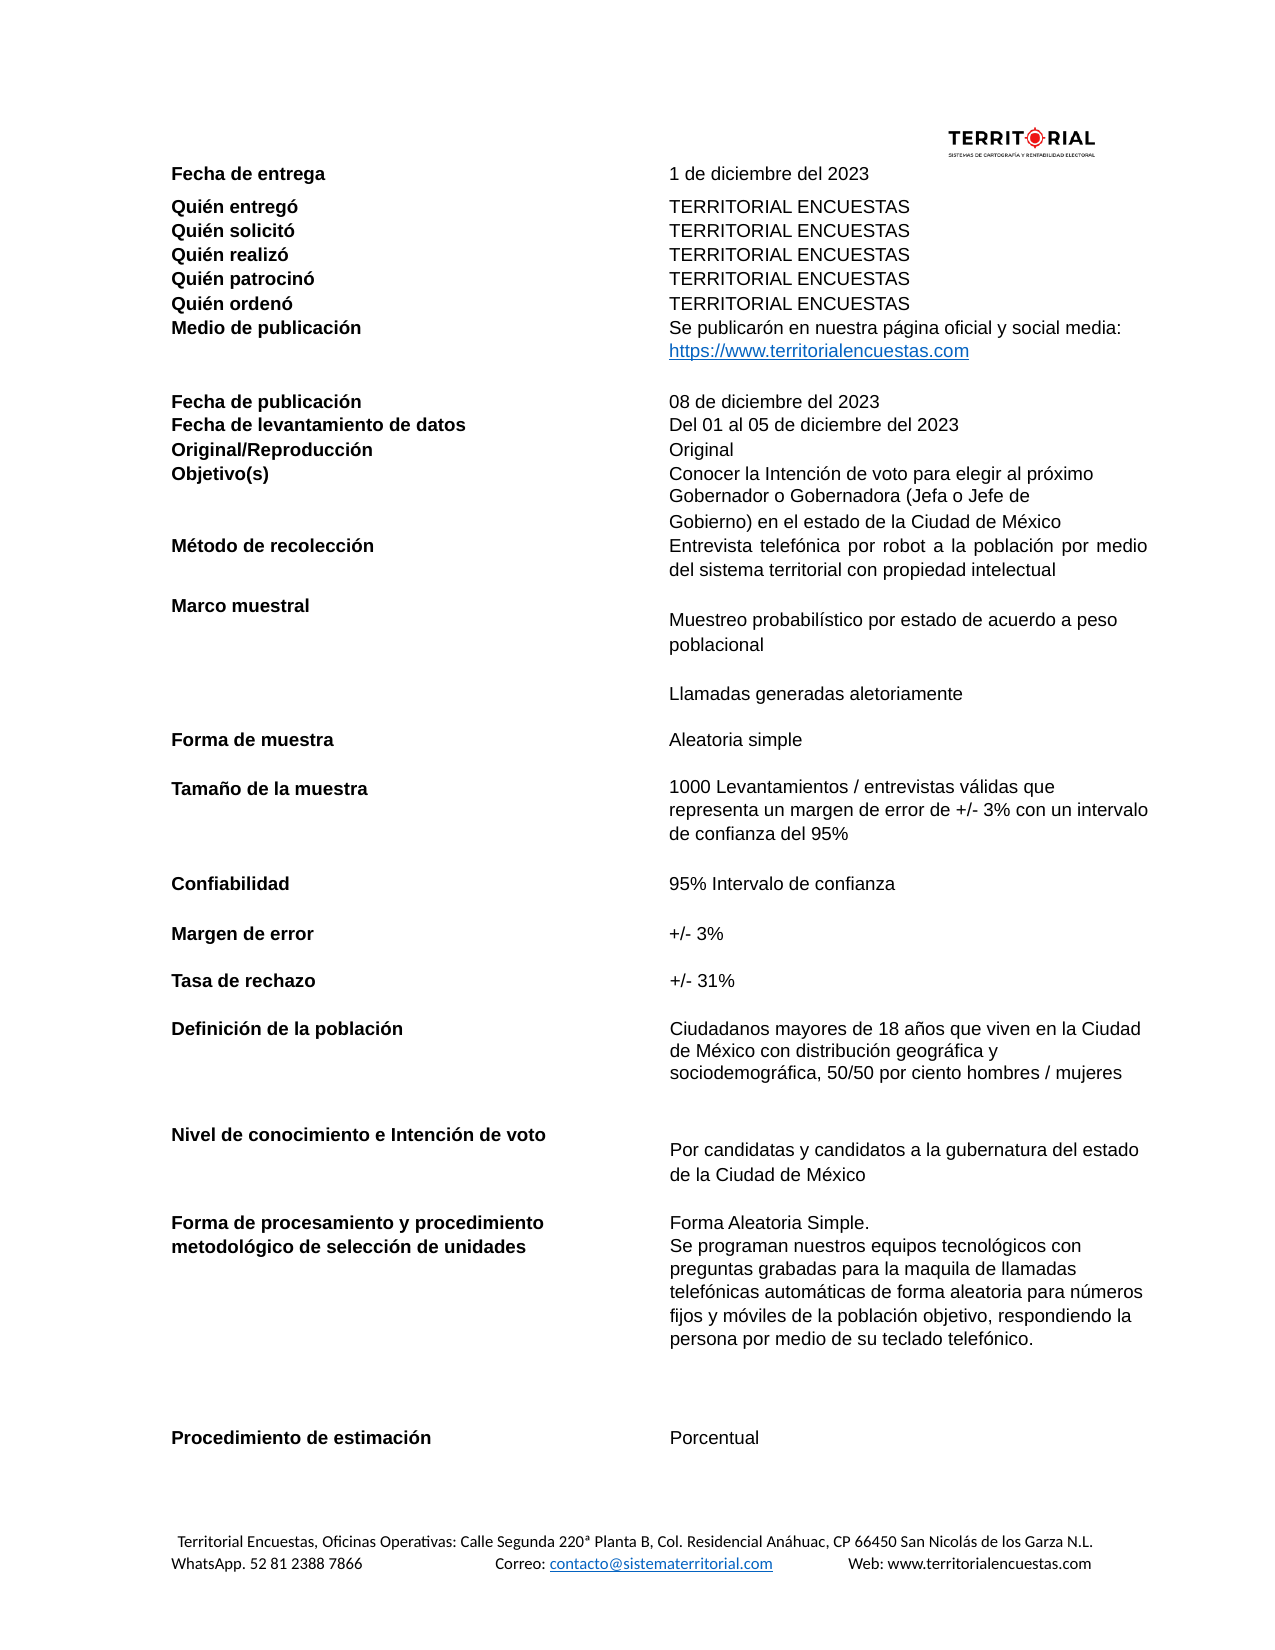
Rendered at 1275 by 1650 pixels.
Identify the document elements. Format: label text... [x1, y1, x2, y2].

picture [945, 123, 1098, 161]
table_cell Del 01 al 05 de diciembre del 2023 [669, 414, 1148, 439]
table_cell Forma de procesamiento y procedimiento metodológico de selección de unidades [171, 1211, 669, 1366]
table_cell Aleatoria simple [669, 729, 1148, 753]
table_cell Quién ordenó [171, 293, 669, 317]
table_cell Fecha de publicación [171, 377, 669, 414]
table_cell +/- 3% [669, 898, 1148, 970]
table_cell TERRITORIAL ENCUESTAS [669, 244, 1148, 268]
table_cell Conocer la Intención de voto para elegir al próximo Gobernador o Gobernadora (Jefa o Jefe de Gobierno) en el estado de la Ciudad de México [669, 463, 1148, 535]
table_cell Original/Reproducción [171, 439, 669, 463]
table_cell Confiabilidad [171, 848, 669, 898]
table_cell Tasa de rechazo [171, 970, 669, 1017]
table_cell TERRITORIAL ENCUESTAS [669, 268, 1148, 292]
table_cell Procedimiento de estimación [171, 1366, 669, 1450]
table_cell TERRITORIAL ENCUESTAS [669, 293, 1148, 317]
table_cell Muestreo probabilístico por estado de acuerdo a peso poblacional Llamadas generadas aletoriamente [669, 595, 1148, 729]
table_cell +/- 31% [669, 970, 1148, 1017]
table_cell TERRITORIAL ENCUESTAS [669, 195, 1148, 220]
table_cell Fecha de levantamiento de datos [171, 414, 669, 439]
table_cell 08 de diciembre del 2023 [669, 377, 1148, 414]
table_cell Método de recolección [171, 535, 669, 595]
table_cell TERRITORIAL ENCUESTAS [669, 220, 1148, 244]
table_cell Tamaño de la muestra [171, 753, 669, 848]
table_cell Objetivo(s) [171, 463, 669, 535]
table_cell Forma de muestra [171, 729, 669, 753]
table_cell Forma Aleatoria Simple. Se programan nuestros equipos tecnológicos con preguntas grabadas para la maquila de llamadas telefónicas automáticas de forma aleatoria para números fijos y móviles de la población objetivo, respondiendo la persona por medio de su teclado telefónico. [669, 1211, 1148, 1366]
table_cell Medio de publicación [171, 317, 669, 377]
table_cell Quién entregó [171, 195, 669, 220]
table_cell Definición de la población [171, 1018, 669, 1124]
table_cell Ciudadanos mayores de 18 años que viven en la Ciudad de México con distribución geográfica y sociodemográfica, 50/50 por ciento hombres / mujeres [669, 1018, 1148, 1124]
table_cell Fecha de entrega [171, 163, 669, 195]
table_cell Margen de error [171, 898, 669, 970]
table_cell 1 de diciembre del 2023 [669, 163, 1148, 195]
table_cell Original [669, 439, 1148, 463]
table_cell Porcentual [669, 1366, 1148, 1450]
table_cell Marco muestral [171, 595, 669, 729]
table_cell Nivel de conocimiento e Intención de voto [171, 1124, 669, 1211]
table_cell Quién realizó [171, 244, 669, 268]
table_cell 1000 Levantamientos / entrevistas válidas que representa un margen de error de +/- 3% con un intervalo de confianza del 95% [669, 753, 1148, 848]
table_cell Entrevista telefónica por robot a la población por medio del sistema territorial con propiedad intelectual [669, 535, 1148, 595]
table_cell 95% Intervalo de confianza [669, 848, 1148, 898]
table_cell Por candidatas y candidatos a la gubernatura del estado de la Ciudad de México [669, 1124, 1148, 1211]
table_cell Se publicarón en nuestra página oficial y social media: https://www.territorialencuestas.com [669, 317, 1148, 377]
table_cell Quién solicitó [171, 220, 669, 244]
table_cell Quién patrocinó [171, 268, 669, 292]
